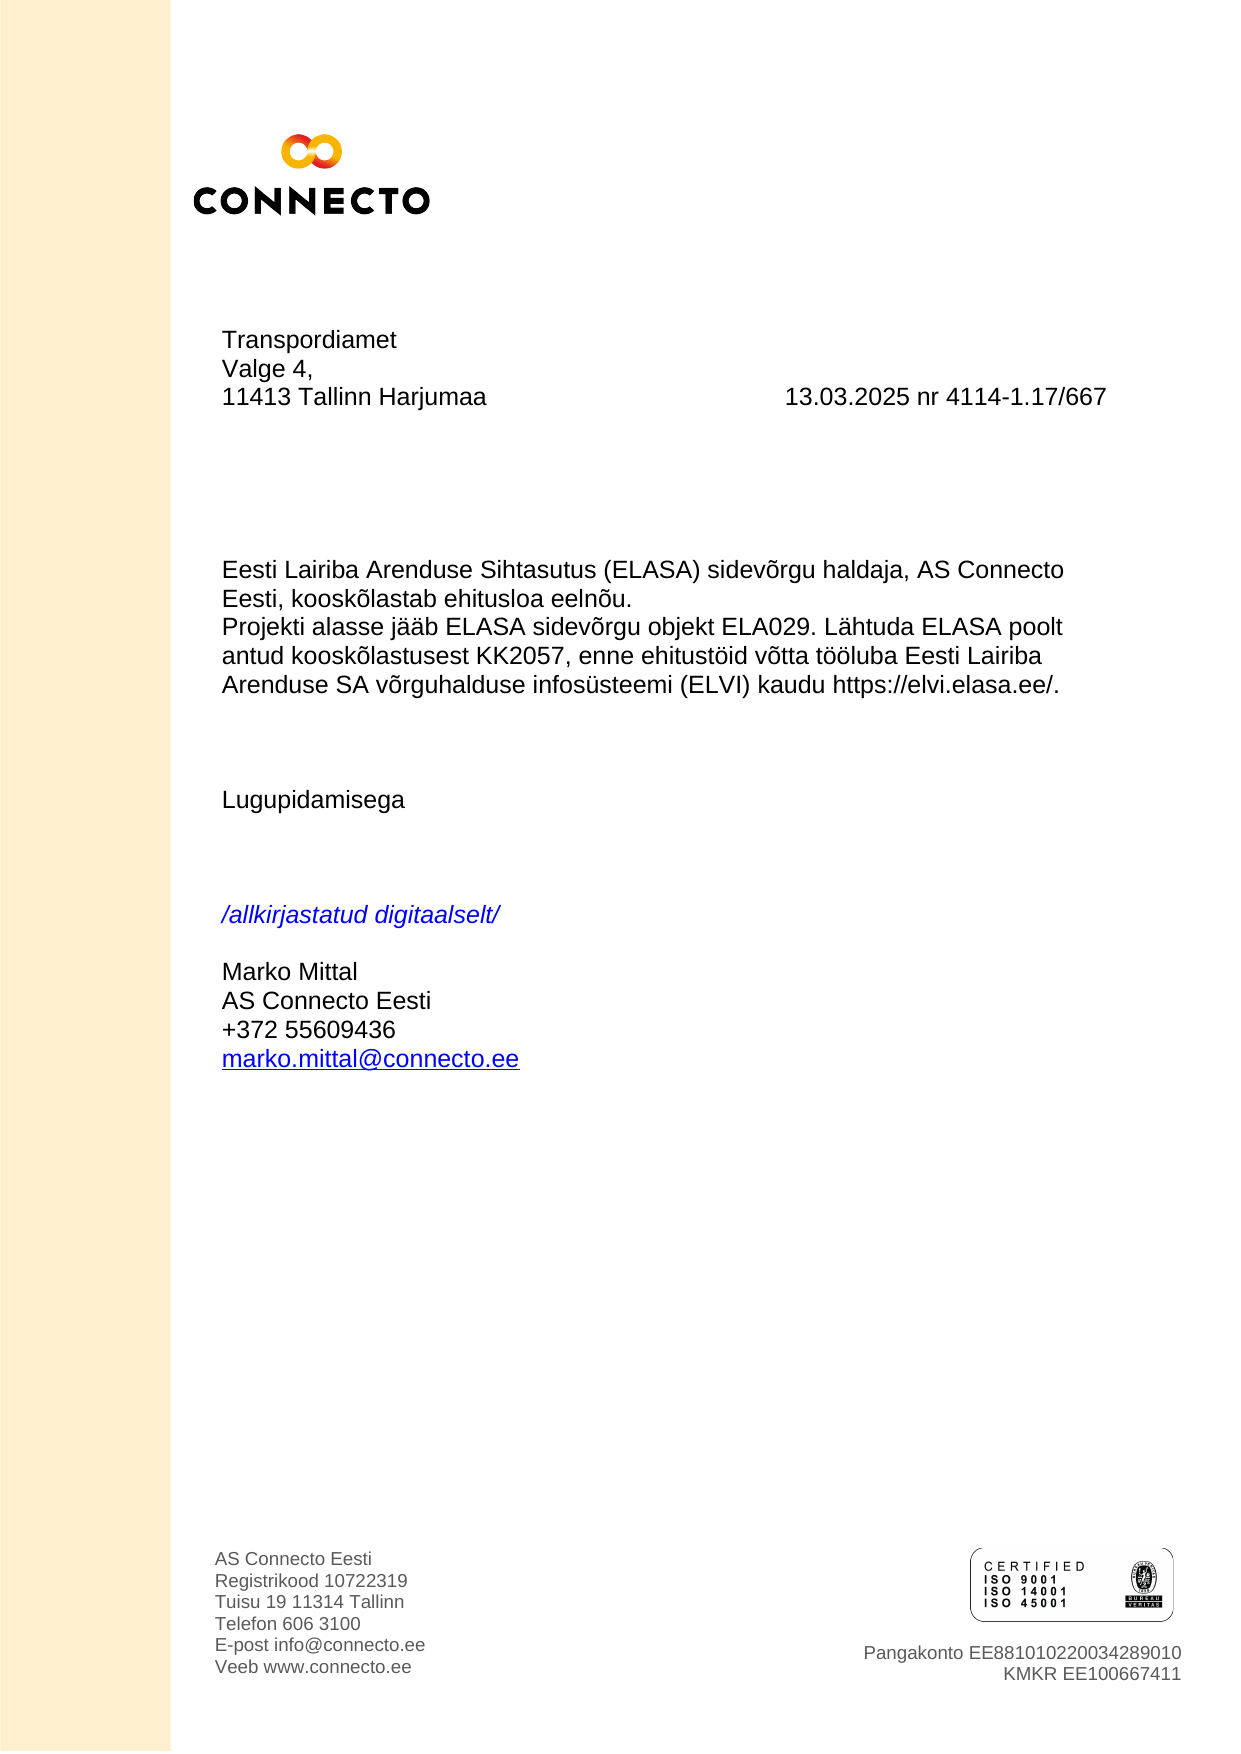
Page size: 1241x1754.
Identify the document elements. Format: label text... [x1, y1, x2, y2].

text +372 55609436 [222, 1015, 1122, 1044]
text Marko Mittal [222, 957, 1122, 986]
text marko.mittal@connecto.ee [222, 1044, 1122, 1072]
text Valge 4, [222, 354, 1122, 382]
text /allkirjastatud digitaalselt/ [222, 900, 1122, 929]
text 11413 Tallinn Harjumaa 13.03.2025 nr 4114-1.17/667 [222, 382, 1122, 411]
text Projekti alasse jääb ELASA sidevõrgu objekt ELA029. Lähtuda ELASA poolt antud kooskõlastusest KK2057, enne ehitustöid võtta tööluba Eesti Lairiba Arenduse SA võrguhalduse infosüsteemi (ELVI) kaudu https://elvi.elasa.ee/. [222, 612, 1122, 699]
text Lugupidamisega [222, 785, 1122, 814]
text Transpordiamet [222, 325, 1122, 354]
picture [193, 134, 430, 216]
picture [970, 1548, 1174, 1622]
text AS Connecto Eesti [222, 986, 1122, 1015]
text Eesti Lairiba Arenduse Sihtasutus (ELASA) sidevõrgu haldaja, AS Connecto Eesti, kooskõlastab ehitusloa eelnõu. [222, 555, 1122, 612]
